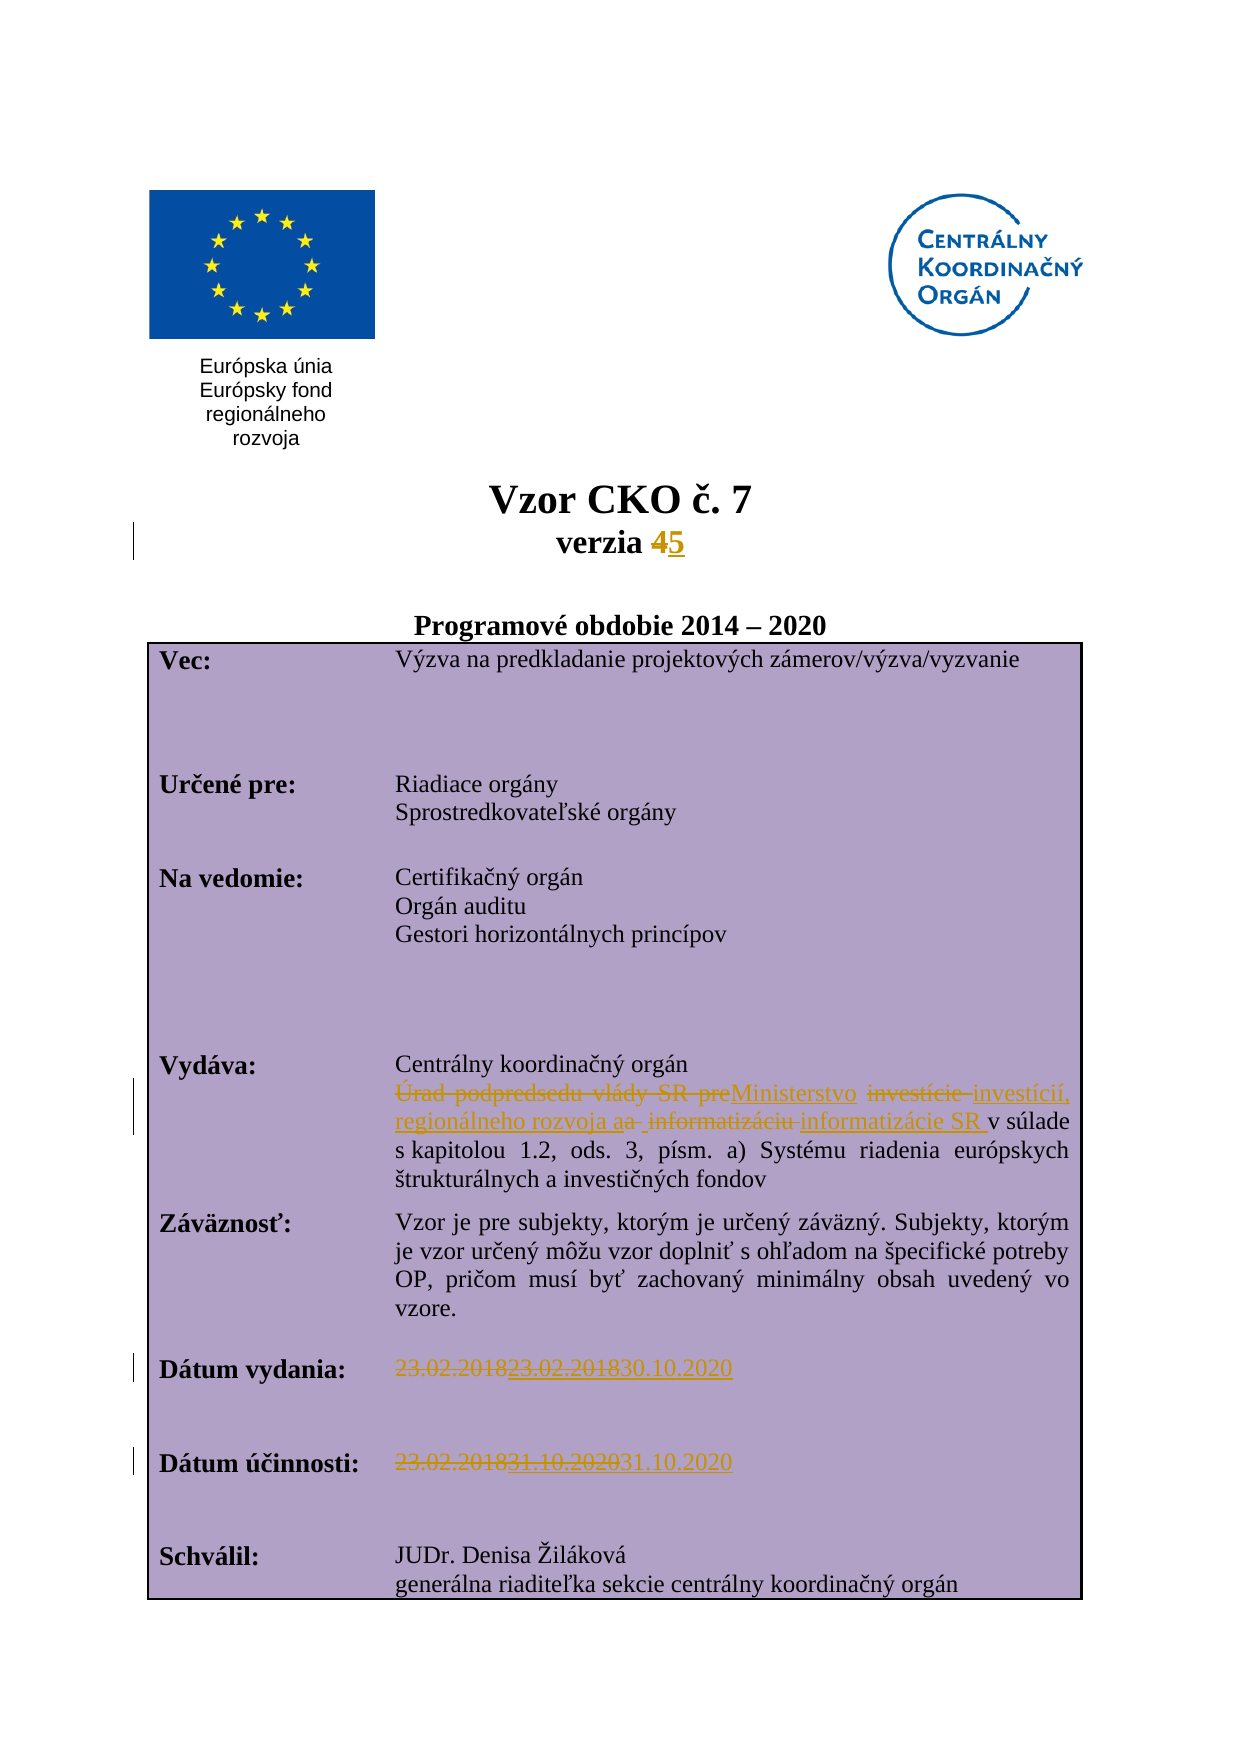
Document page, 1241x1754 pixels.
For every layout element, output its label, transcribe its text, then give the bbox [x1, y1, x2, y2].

table_cell Vydáva: [149, 1049, 384, 1207]
picture [884, 191, 1084, 335]
table_cell [384, 1353, 1080, 1447]
table_cell JUDr. Denisa Žiláková generálna riaditeľka sekcie centrálny koordinačný orgán [384, 1540, 1080, 1598]
table_header Vec: [149, 644, 384, 769]
table_cell [384, 1207, 1080, 1353]
table_cell Certifikačný orgán Orgán auditu Gestori horizontálnych princípov [384, 862, 1080, 1049]
text Vzor CKO č. [148, 474, 1093, 522]
table_cell Určené pre: [149, 769, 384, 862]
table_cell Riadiace orgány Sprostredkovateľské orgány [384, 769, 1080, 862]
text Programové obdobie 2014 – 2020 [148, 608, 1093, 642]
table_cell Schválil: [149, 1540, 384, 1598]
table_cell Dátum vydania: [149, 1353, 384, 1447]
table_cell Záväznosť: [149, 1207, 384, 1353]
table_cell Centrálny koordinačný orgán v súlade s kapitolou 1.2, ods. 3, písm. a) Systému riadenia európskych štrukturálnych a investičných fondov [384, 1049, 1080, 1207]
table_cell Dátum účinnosti: [149, 1447, 384, 1540]
text rozvoja [148, 426, 384, 450]
table_cell [384, 1447, 1080, 1540]
text Európsky fond regionálneho [148, 378, 384, 426]
table_header Výzva na predkladanie projektových zámerov/výzva/vyzvanie [384, 644, 1080, 769]
table_cell Na vedomie: [149, 862, 384, 1049]
text verzia [148, 522, 1093, 560]
text Európska únia [148, 354, 384, 378]
